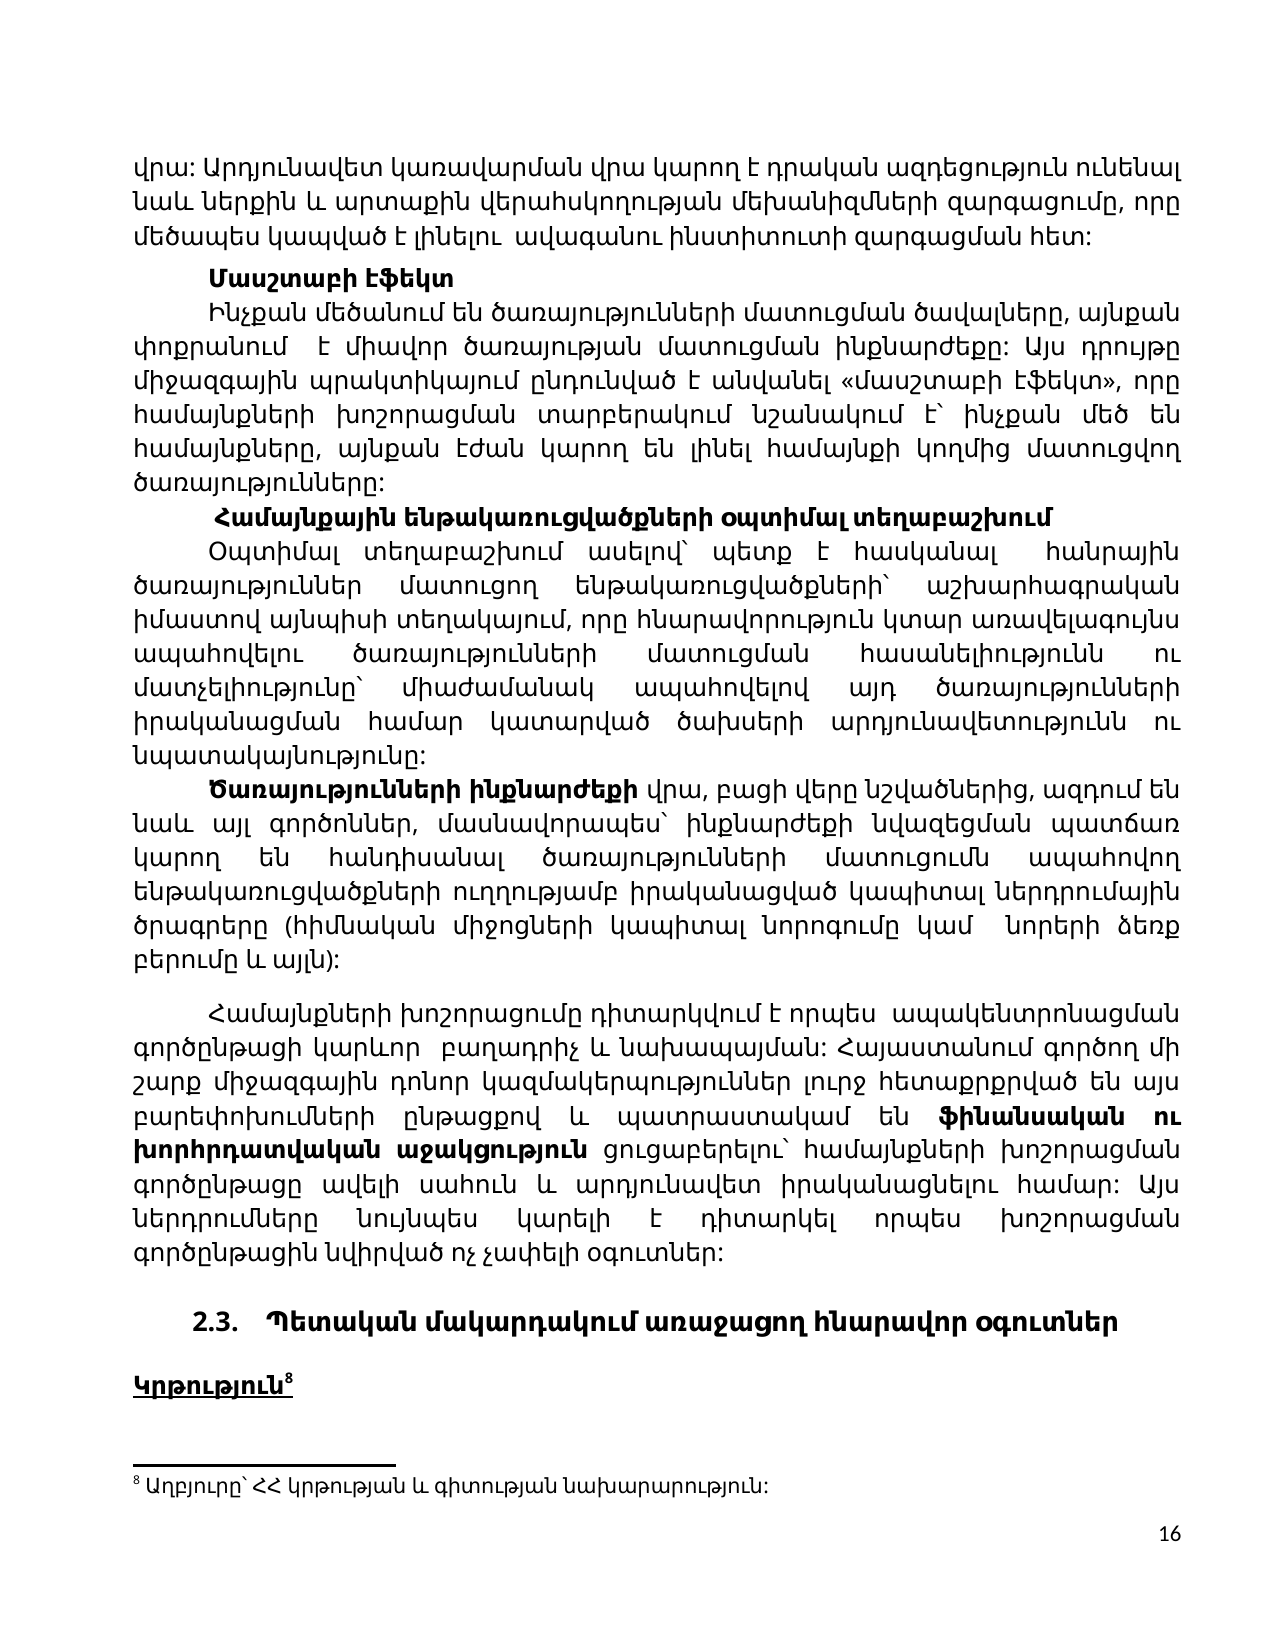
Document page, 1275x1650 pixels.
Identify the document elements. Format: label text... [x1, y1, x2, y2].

text Ինչքան մեծանում են ծառայությունների մատուցման ծավալները, այնքան փոքրանում է միավոր ծառայության մատուցման ինքնարժեքը: Այս դրույթը միջազգային պրակտիկայում ընդունված է անվանել «մասշտաբի էֆեկտ», որը համայնքների խոշորացման տարբերակում նշանակում է՝ ինչքան մեծ են համայնքները, այնքան էժան կարող են լինել համայնքի կողմից մատուցվող ծառայությունները: [133, 295, 1181, 499]
text Համայնքային ենթակառուցվածքների օպտիմալ տեղաբաշխում [133, 499, 1181, 533]
text Օպտիմալ տեղաբաշխում ասելով՝ պետք է հասկանալ հանրային ծառայություններ մատուցող ենթակառուցվածքների՝ աշխարհագրական իմաստով այնպիսի տեղակայում, որը հնարավորություն կտար առավելագույնս ապահովելու ծառայությունների մատուցման հասանելիությունն ու մատչելիությունը՝ միաժամանակ ապահովելով այդ ծառայությունների իրականացման համար կատարված ծախսերի արդյունավետությունն ու նպատակայնությունը: [133, 533, 1181, 772]
text Ծառայությունների ինքնարժեքի վրա, բացի վերը նշվածներից, ազդում են նաև այլ գործոններ, մասնավորապես՝ ինքնարժեքի նվազեցման պատճառ կարող են հանդիսանալ ծառայությունների մատուցումն ապահովող ենթակառուցվածքների ուղղությամբ իրականացված կապիտալ ներդրումային ծրագրերը (հիմնական միջոցների կապիտալ նորոգումը կամ նորերի ձեռք բերումը և այլն): [133, 772, 1181, 976]
text Համայնքների խոշորացումը դիտարկվում է որպես ապակենտրոնացման գործընթացի կարևոր բաղադրիչ և նախապայման: Հայաստանում գործող մի շարք միջազգային դոնոր կազմակերպություններ լուրջ հետաքրքրված են այս բարեփոխումների ընթացքով և պատրաստակամ են ֆինանսական ու խորհրդատվական աջակցություն ցուցաբերելու՝ համայնքների խոշորացման գործընթացը ավելի սահուն և արդյունավետ իրականացնելու համար: Այս ներդրումները նույնպես կարելի է դիտարկել որպես խոշորացման գործընթացին նվիրված ոչ չափելի օգուտներ: [133, 996, 1181, 1268]
subtitle Պետական մակարդակում առաջացող հնարավոր օգուտներ [192, 1302, 1181, 1339]
text Մասշտաբի էֆեկտ [133, 261, 1181, 295]
text Կրթություն [133, 1367, 1181, 1401]
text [133, 150, 1181, 252]
